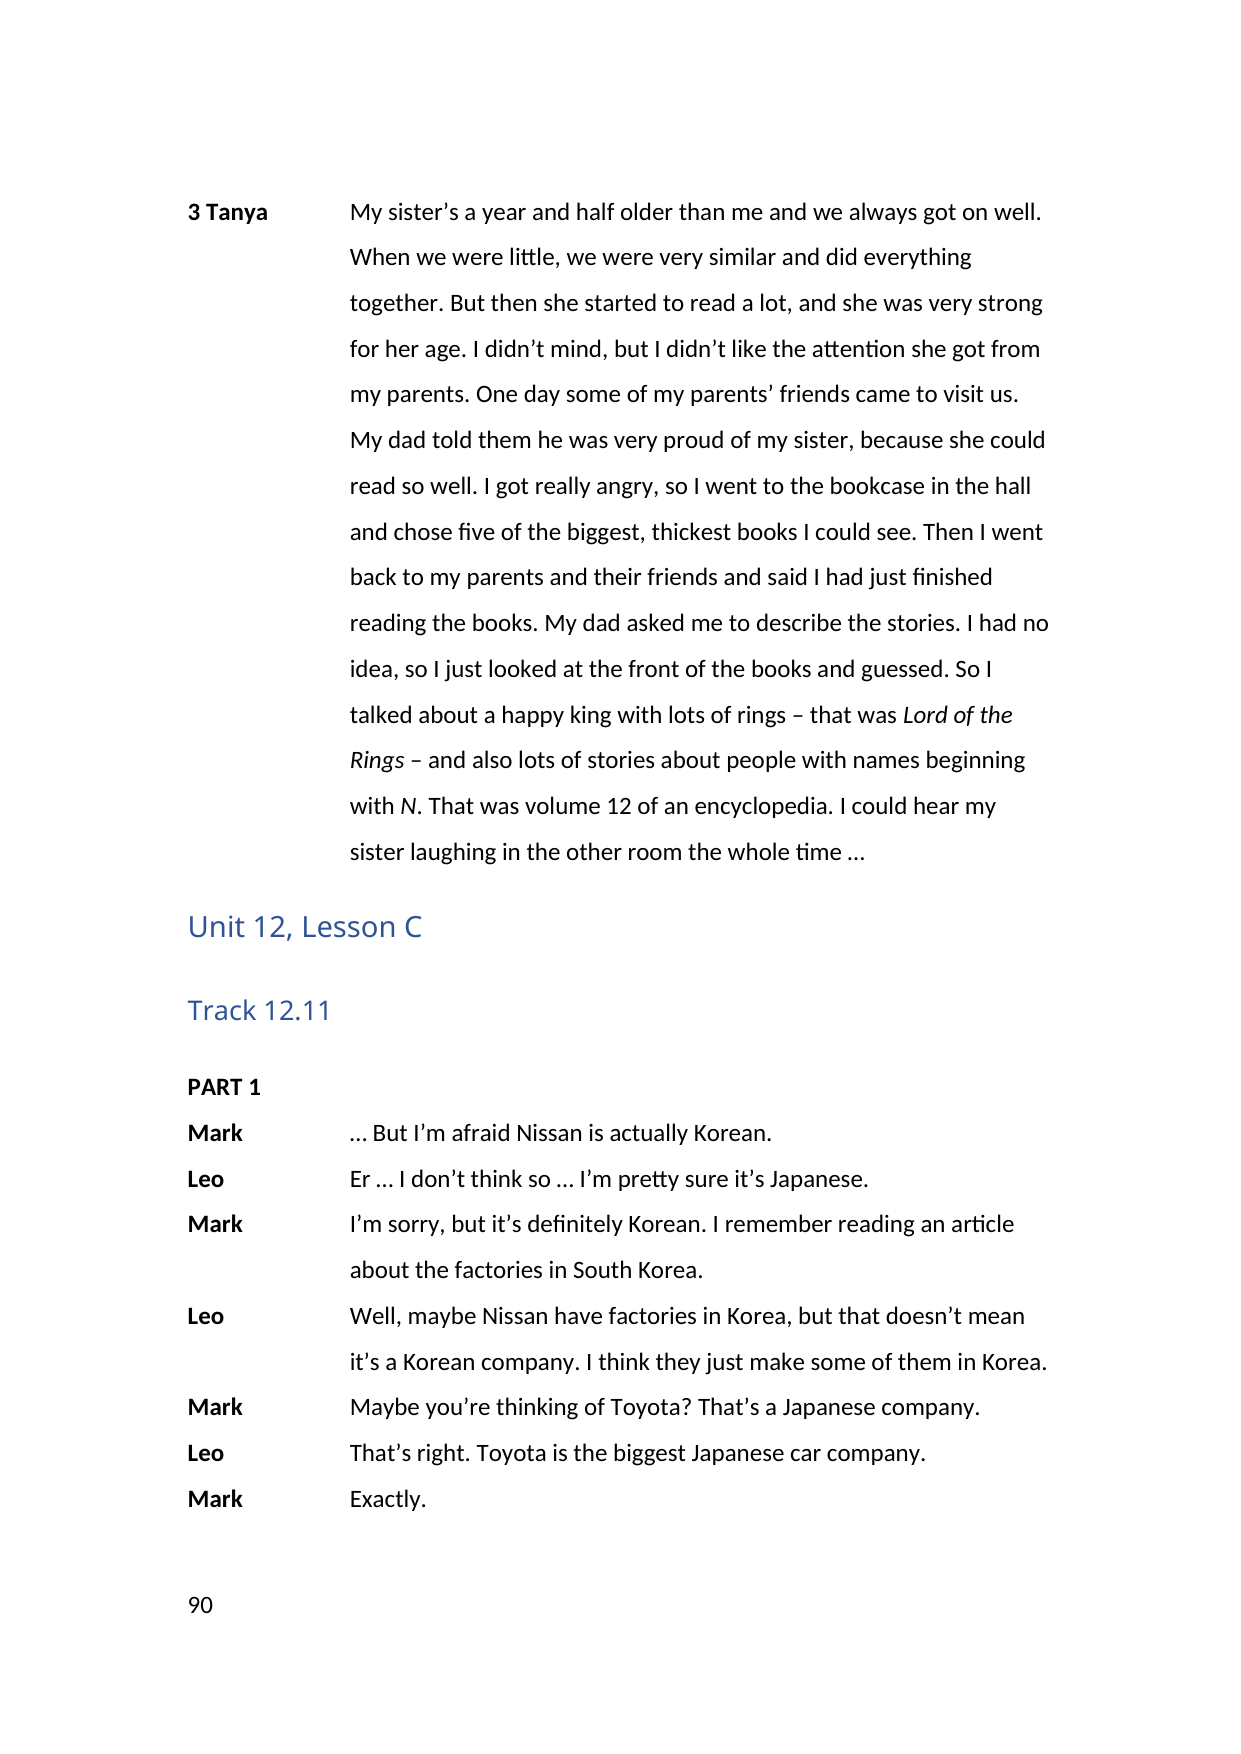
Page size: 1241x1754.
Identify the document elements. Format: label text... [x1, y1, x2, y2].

subtitle Track 12.11 [187, 991, 1053, 1028]
text Mark Exactly. [187, 1483, 1053, 1513]
text Mark … But I’m afraid Nissan is actually Korean. [187, 1117, 1053, 1148]
text Mark Maybe you’re thinking of Toyota? That’s a Japanese company. [187, 1392, 1053, 1422]
subtitle Unit 12, Lesson C [187, 907, 1053, 946]
text Leo Well, maybe Nissan have factories in Korea, but that doesn’t mean it’s a Korean company. I think they just make some of them in Korea. [187, 1300, 1053, 1376]
text Leo That’s right. Toyota is the biggest Japanese car company. [187, 1437, 1053, 1468]
text 3 Tanya My sister’s a year and half older than me and we always got on well. When we were little, we were very similar and did everything together. But then she started to read a lot, and she was very strong for her age. I didn’t mind, but I didn’t like the attention she got from my parents. One day some of my parents’ friends came to visit us. My dad told them he was very proud of my sister, because she could read so well. I got really angry, so I went to the bookcase in the hall and chose five of the biggest, thickest books I could see. Then I went back to my parents and their friends and said I had just finished reading the books. My dad asked me to describe the stories. I had no idea, so I just looked at the front of the books and guessed. So I talked about a happy king with lots of rings – that was Lord of the Rings – and also lots of stories about people with names beginning with N. That was volume 12 of an encyclopedia. I could hear my sister laughing in the other room the whole time … [187, 196, 1053, 866]
text Mark I’m sorry, but it’s definitely Korean. I remember reading an article about the factories in South Korea. [187, 1209, 1053, 1285]
text PART 1 [187, 1071, 1053, 1102]
text Leo Er … I don’t think so … I’m pretty sure it’s Japanese. [187, 1163, 1053, 1193]
